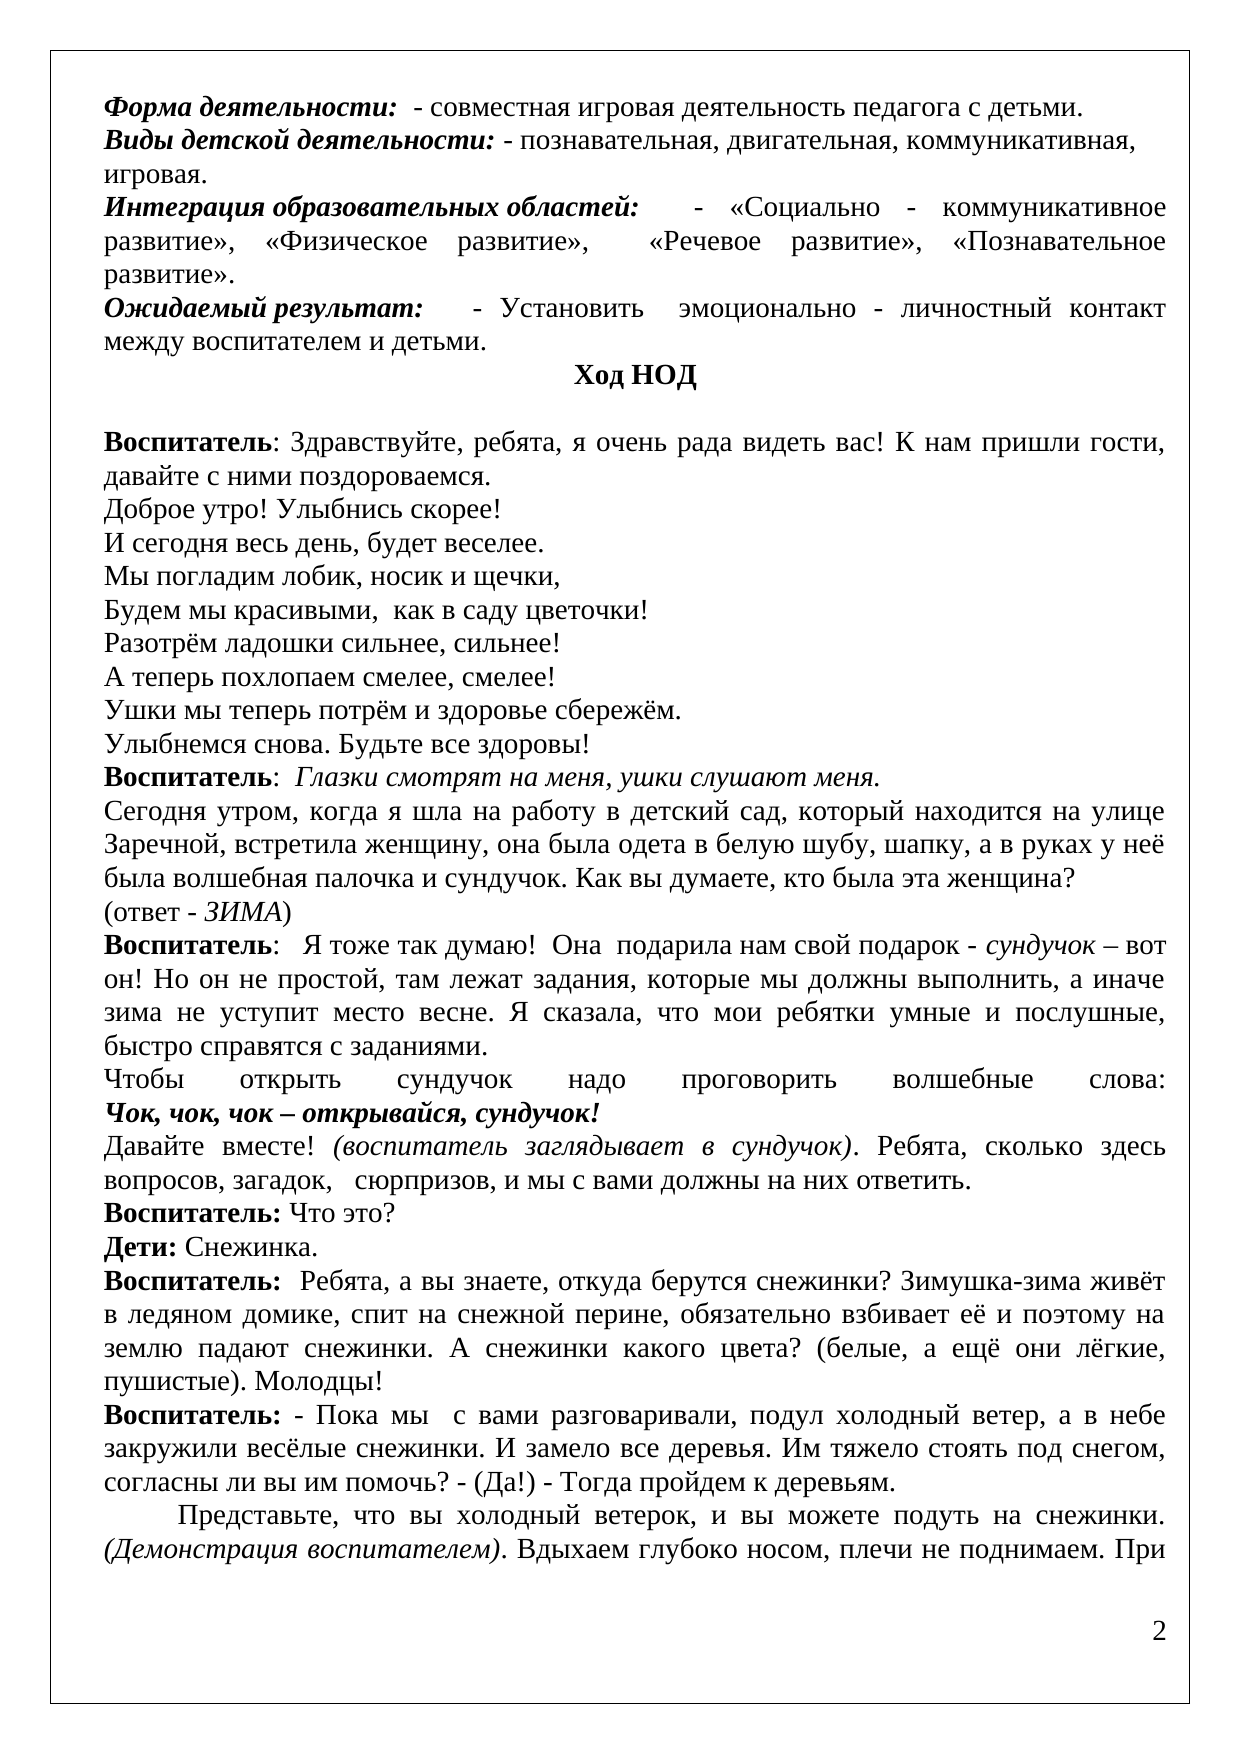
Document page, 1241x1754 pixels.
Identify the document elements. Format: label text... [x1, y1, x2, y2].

text Улыбнемся снова. Будьте все здоровы! [103, 726, 1167, 759]
text Форма деятельности: - совместная игровая деятельность педагога с детьми. [103, 89, 1167, 122]
text Разотрём ладошки сильнее, сильнее! [103, 625, 1167, 659]
text Давайте вместе! (воспитатель заглядывает в сундучок). Ребята, сколько здесь вопросов, загадок, сюрпризов, и мы с вами должны на них ответить. [103, 1128, 1167, 1196]
text Ушки мы теперь потрём и здоровье сбережём. [103, 692, 1167, 726]
text Будем мы красивыми, как в саду цветочки! [103, 592, 1167, 625]
text Ход НОД [103, 357, 1167, 391]
text Дети: Снежинка. [103, 1229, 1167, 1263]
text Виды детской деятельности: - познавательная, двигательная, коммуникативная, игровая. [103, 122, 1167, 189]
text Воспитатель: Ребята, а вы знаете, откуда берутся снежинки? Зимушка-зима живёт в ледяном домике, спит на снежной перине, обязательно взбивает её и поэтому на землю падают снежинки. А снежинки какого цвета? (белые, а ещё они лёгкие, пушистые). Молодцы! [103, 1263, 1167, 1397]
text Доброе утро! Улыбнись скорее! [103, 491, 1167, 525]
text Чтобы открыть сундучок надо проговорить волшебные слова: Чок, чок, чок – открывайся, сундучок! [103, 1061, 1167, 1128]
text Воспитатель: Глазки смотрят на меня, ушки слушают меня. [103, 759, 1167, 793]
text Воспитатель: Здравствуйте, ребята, я очень рада видеть вас! К нам пришли гости, давайте с ними поздороваемся. [103, 424, 1167, 491]
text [103, 1497, 1167, 1564]
text Воспитатель: - Пока мы с вами разговаривали, подул холодный ветер, а в небе закружили весёлые снежинки. И замело все деревья. Им тяжело стоять под снегом, согласны ли вы им помочь? - (Да!) - Тогда пройдем к деревьям. [103, 1397, 1167, 1497]
text А теперь похлопаем смелее, смелее! [103, 659, 1167, 692]
text Ожидаемый результат: - Установить эмоционально - личностный контакт между воспитателем и детьми. [103, 290, 1167, 357]
text (ответ - ЗИМА) [103, 894, 1167, 927]
text Воспитатель: Я тоже так думаю! Она подарила нам свой подарок - сундучок – вот он! Но он не простой, там лежат задания, которые мы должны выполнить, а иначе зима не уступит место весне. Я сказала, что мои ребятки умные и послушные, быстро справятся с заданиями. [103, 927, 1167, 1061]
text Интеграция образовательных областей: - «Социально - коммуникативное развитие», «Физическое развитие», «Речевое развитие», «Познавательное развитие». [103, 189, 1167, 290]
text Мы погладим лобик, носик и щечки, [103, 558, 1167, 592]
text И сегодня весь день, будет веселее. [103, 525, 1167, 558]
text Воспитатель: Что это? [103, 1196, 1167, 1229]
text Сегодня утром, когда я шла на работу в детский сад, который находится на улице Заречной, встретила женщину, она была одета в белую шубу, шапку, а в руках у неё была волшебная палочка и сундучок. Как вы думаете, кто была эта женщина? [103, 793, 1167, 894]
